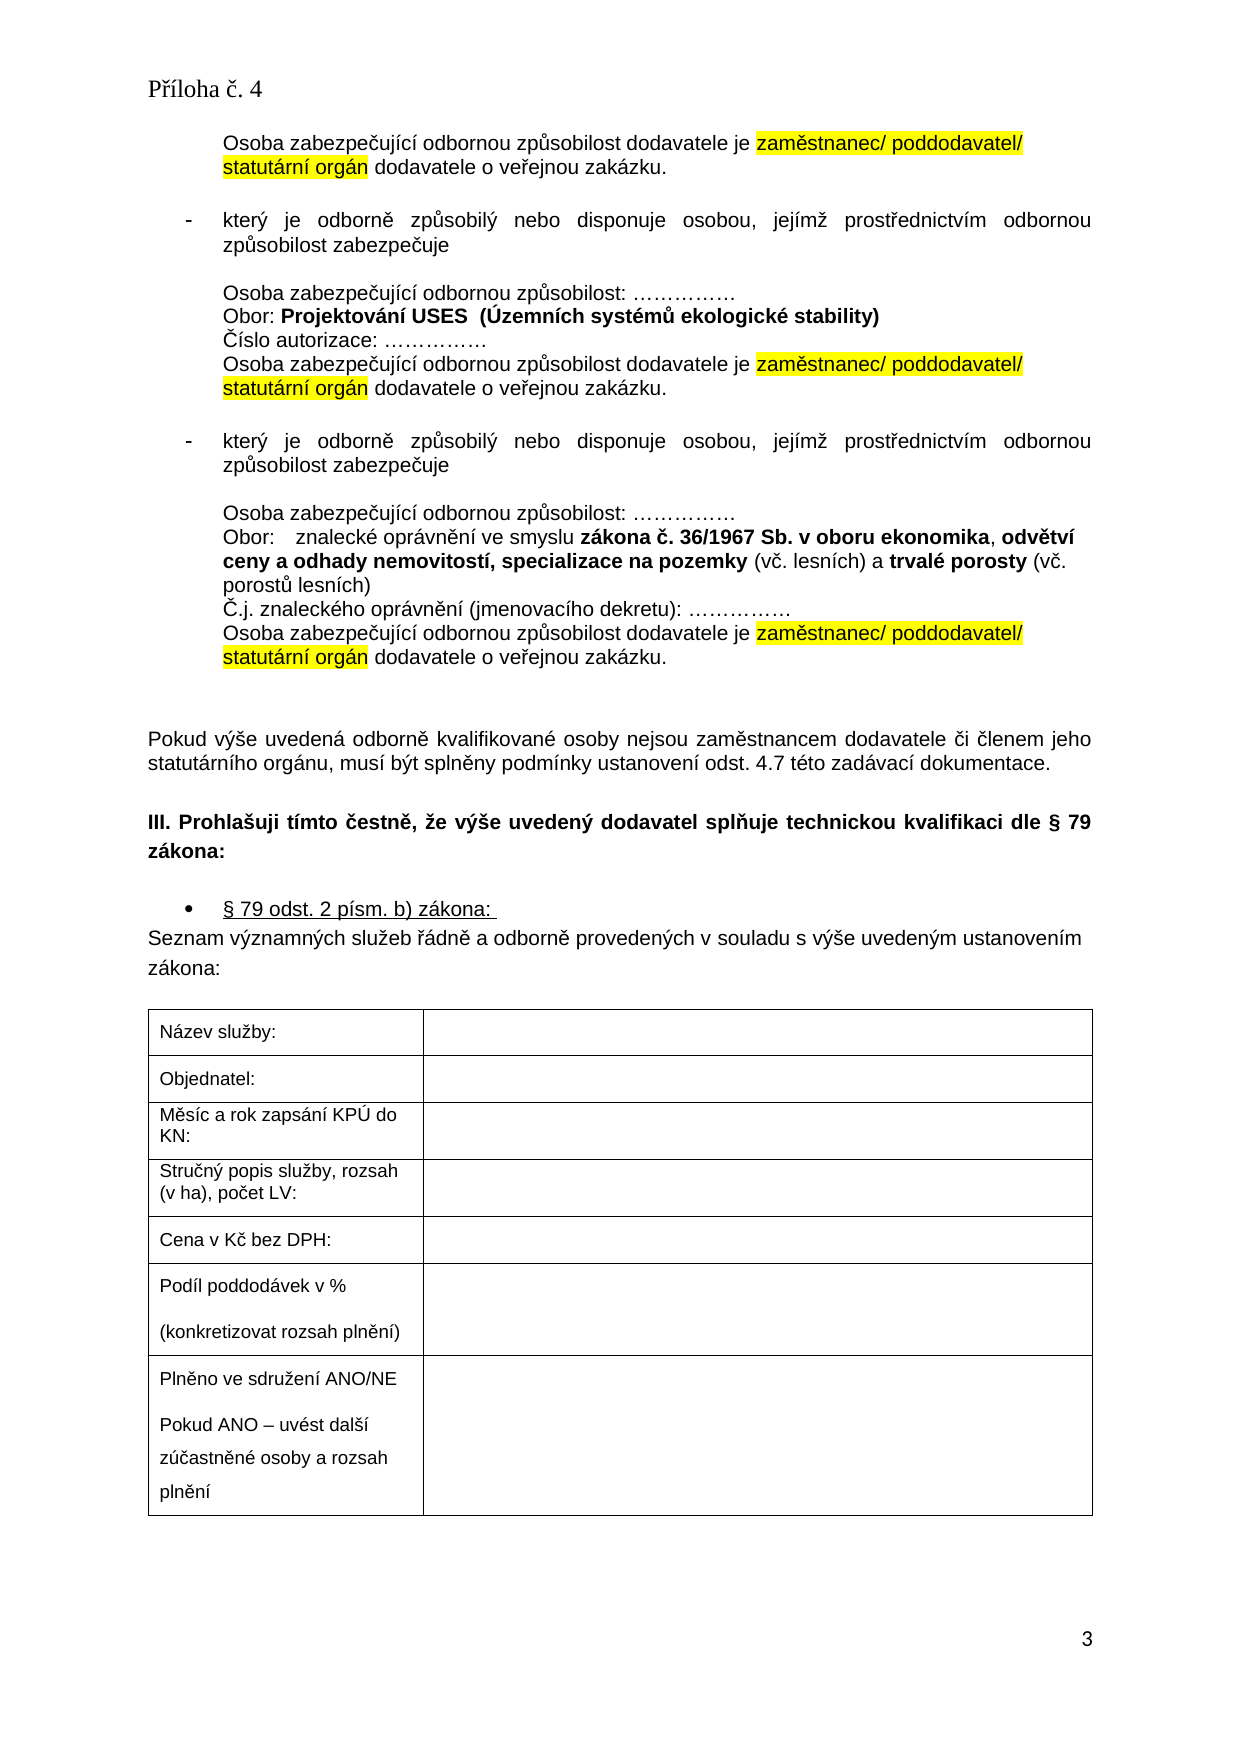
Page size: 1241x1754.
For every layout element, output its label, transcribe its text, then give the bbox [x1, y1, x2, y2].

table_header [424, 1010, 1092, 1055]
text Seznam významných služeb řádně a odborně provedených v souladu s výše uvedeným ustanovením zákona: [148, 921, 1093, 979]
table_cell [424, 1264, 1092, 1355]
text Číslo autorizace: …………… [223, 328, 1093, 352]
text Osoba zabezpečující odbornou způsobilost dodavatele je zaměstnanec/ poddodavatel/ statutární orgán dodavatele o veřejnou zakázku. [223, 352, 1093, 400]
text Č.j. znaleckého oprávnění (jmenovacího dekretu): …………… [223, 597, 1093, 621]
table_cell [149, 1264, 423, 1355]
text Osoba zabezpečující odbornou způsobilost dodavatele je zaměstnanec/ poddodavatel/ statutární orgán dodavatele o veřejnou zakázku. [223, 621, 1093, 669]
text Pokud výše uvedená odborně kvalifikované osoby nejsou zaměstnancem dodavatele či členem jeho statutárního orgánu, musí být splněny podmínky ustanovení odst. 4.7 této zadávací dokumentace. [148, 727, 1093, 775]
table_cell Plněno ve sdružení ANO/NE Pokud ANO – uvést další zúčastněné osoby a rozsah plnění [149, 1356, 423, 1514]
list který je odborně způsobilý nebo disponuje osobou, jejímž prostřednictvím odbornou způsobilost zabezpečuje [185, 208, 1093, 256]
table_cell Stručný popis služby, rozsah (v ha), počet LV: [149, 1160, 423, 1216]
table_cell Objednatel: [149, 1056, 423, 1102]
table_header Název služby: [149, 1010, 423, 1055]
table_cell Cena v Kč bez DPH: [149, 1217, 423, 1262]
table_cell [424, 1160, 1092, 1216]
table_cell [424, 1356, 1092, 1514]
list který je odborně způsobilý nebo disponuje osobou, jejímž prostřednictvím odbornou způsobilost zabezpečuje [185, 429, 1093, 477]
text Osoba zabezpečující odbornou způsobilost dodavatele je zaměstnanec/ poddodavatel/ statutární orgán dodavatele o veřejnou zakázku. [223, 131, 1093, 179]
list § 79 odst. 2 písm. b) zákona: [185, 892, 1093, 921]
text III. Prohlašuji tímto čestně, že výše uvedený dodavatel splňuje technickou kvalifikaci dle § 79 zákona: [148, 804, 1093, 863]
table_cell Měsíc a rok zapsání KPÚ do KN: [149, 1103, 423, 1159]
text Osoba zabezpečující odbornou způsobilost: …………… [223, 280, 1093, 304]
text Osoba zabezpečující odbornou způsobilost: …………… [223, 501, 1093, 525]
text Obor: znalecké oprávnění ve smyslu zákona č. 36/1967 Sb. v oboru ekonomika, odvětví ceny a odhady nemovitostí, specializace na pozemky (vč. lesních) a trvalé porosty (vč. porostů lesních) [223, 525, 1093, 597]
table_cell [424, 1056, 1092, 1102]
text Obor: Projektování USES (Územních systémů ekologické stability) [223, 304, 1093, 328]
table_cell [424, 1217, 1092, 1262]
table_cell [424, 1103, 1092, 1159]
